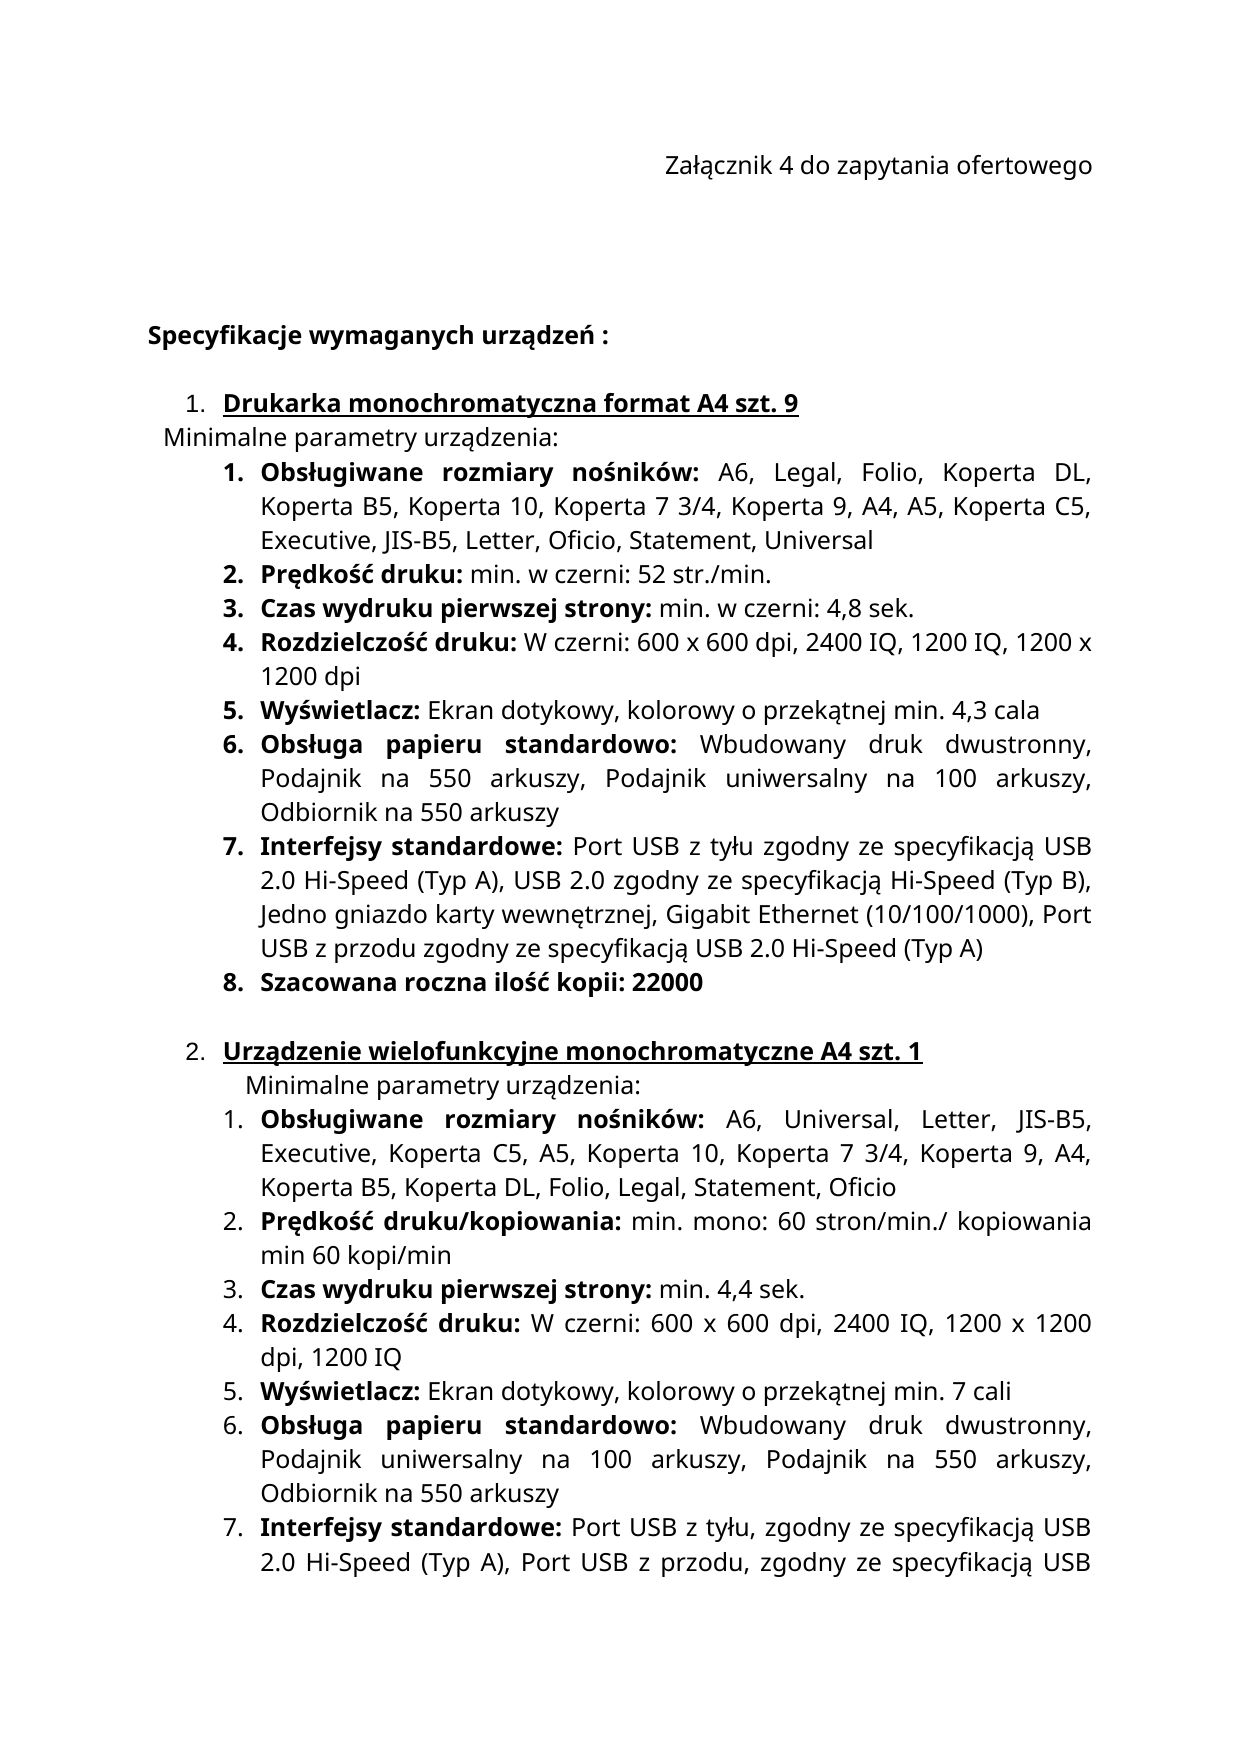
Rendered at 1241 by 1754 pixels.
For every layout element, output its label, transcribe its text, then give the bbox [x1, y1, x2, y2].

list Prędkość druku: min. w czerni: 52 str./min. [223, 556, 1093, 590]
list Prędkość druku/kopiowania: min. mono: 60 stron/min./ kopiowania min 60 kopi/min [223, 1203, 1093, 1272]
list Rozdzielczość druku: W czerni: 600 x 600 dpi, 2400 IQ, 1200 x 1200 dpi, 1200 IQ [223, 1306, 1093, 1374]
list Urządzenie wielofunkcyjne monochromatyczne A4 szt. 1 [185, 1033, 1093, 1067]
list Czas wydruku pierwszej strony: min. w czerni: 4,8 sek. [223, 590, 1093, 624]
list Szacowana roczna ilość kopii: 22000 [223, 965, 1093, 999]
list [223, 1510, 1093, 1578]
list Wyświetlacz: Ekran dotykowy, kolorowy o przekątnej min. 7 cali [223, 1374, 1093, 1408]
text Specyfikacje wymaganych urządzeń : [148, 318, 1093, 352]
list Obsługiwane rozmiary nośników: A6, Legal, Folio, Koperta DL, Koperta B5, Koperta 10, Koperta 7 3/4, Koperta 9, A4, A5, Koperta C5, Executive, JIS-B5, Letter, Oficio, Statement, Universal [223, 454, 1093, 556]
list Czas wydruku pierwszej strony: min. 4,4 sek. [223, 1272, 1093, 1306]
list Interfejsy standardowe: Port USB z tyłu zgodny ze specyfikacją USB 2.0 Hi-Speed (Typ A), USB 2.0 zgodny ze specyfikacją Hi-Speed (Typ B), Jedno gniazdo karty wewnętrznej, Gigabit Ethernet (10/100/1000), Port USB z przodu zgodny ze specyfikacją USB 2.0 Hi-Speed (Typ A) [223, 829, 1093, 965]
list Drukarka monochromatyczna format A4 szt. 9 [185, 386, 1093, 420]
list Wyświetlacz: Ekran dotykowy, kolorowy o przekątnej min. 4,3 cala [223, 693, 1093, 727]
text Minimalne parametry urządzenia: [148, 1067, 1093, 1101]
list Obsługiwane rozmiary nośników: A6, Universal, Letter, JIS-B5, Executive, Koperta C5, A5, Koperta 10, Koperta 7 3/4, Koperta 9, A4, Koperta B5, Koperta DL, Folio, Legal, Statement, Oficio [223, 1101, 1093, 1203]
text Załącznik 4 do zapytania ofertowego [148, 148, 1093, 182]
list Obsługa papieru standardowo: Wbudowany druk dwustronny, Podajnik uniwersalny na 100 arkuszy, Podajnik na 550 arkuszy, Odbiornik na 550 arkuszy [223, 1408, 1093, 1510]
list Rozdzielczość druku: W czerni: 600 x 600 dpi, 2400 IQ, 1200 IQ, 1200 x 1200 dpi [223, 624, 1093, 693]
list Obsługa papieru standardowo: Wbudowany druk dwustronny, Podajnik na 550 arkuszy, Podajnik uniwersalny na 100 arkuszy, Odbiornik na 550 arkuszy [223, 727, 1093, 829]
list Minimalne parametry urządzenia: [163, 420, 1093, 454]
